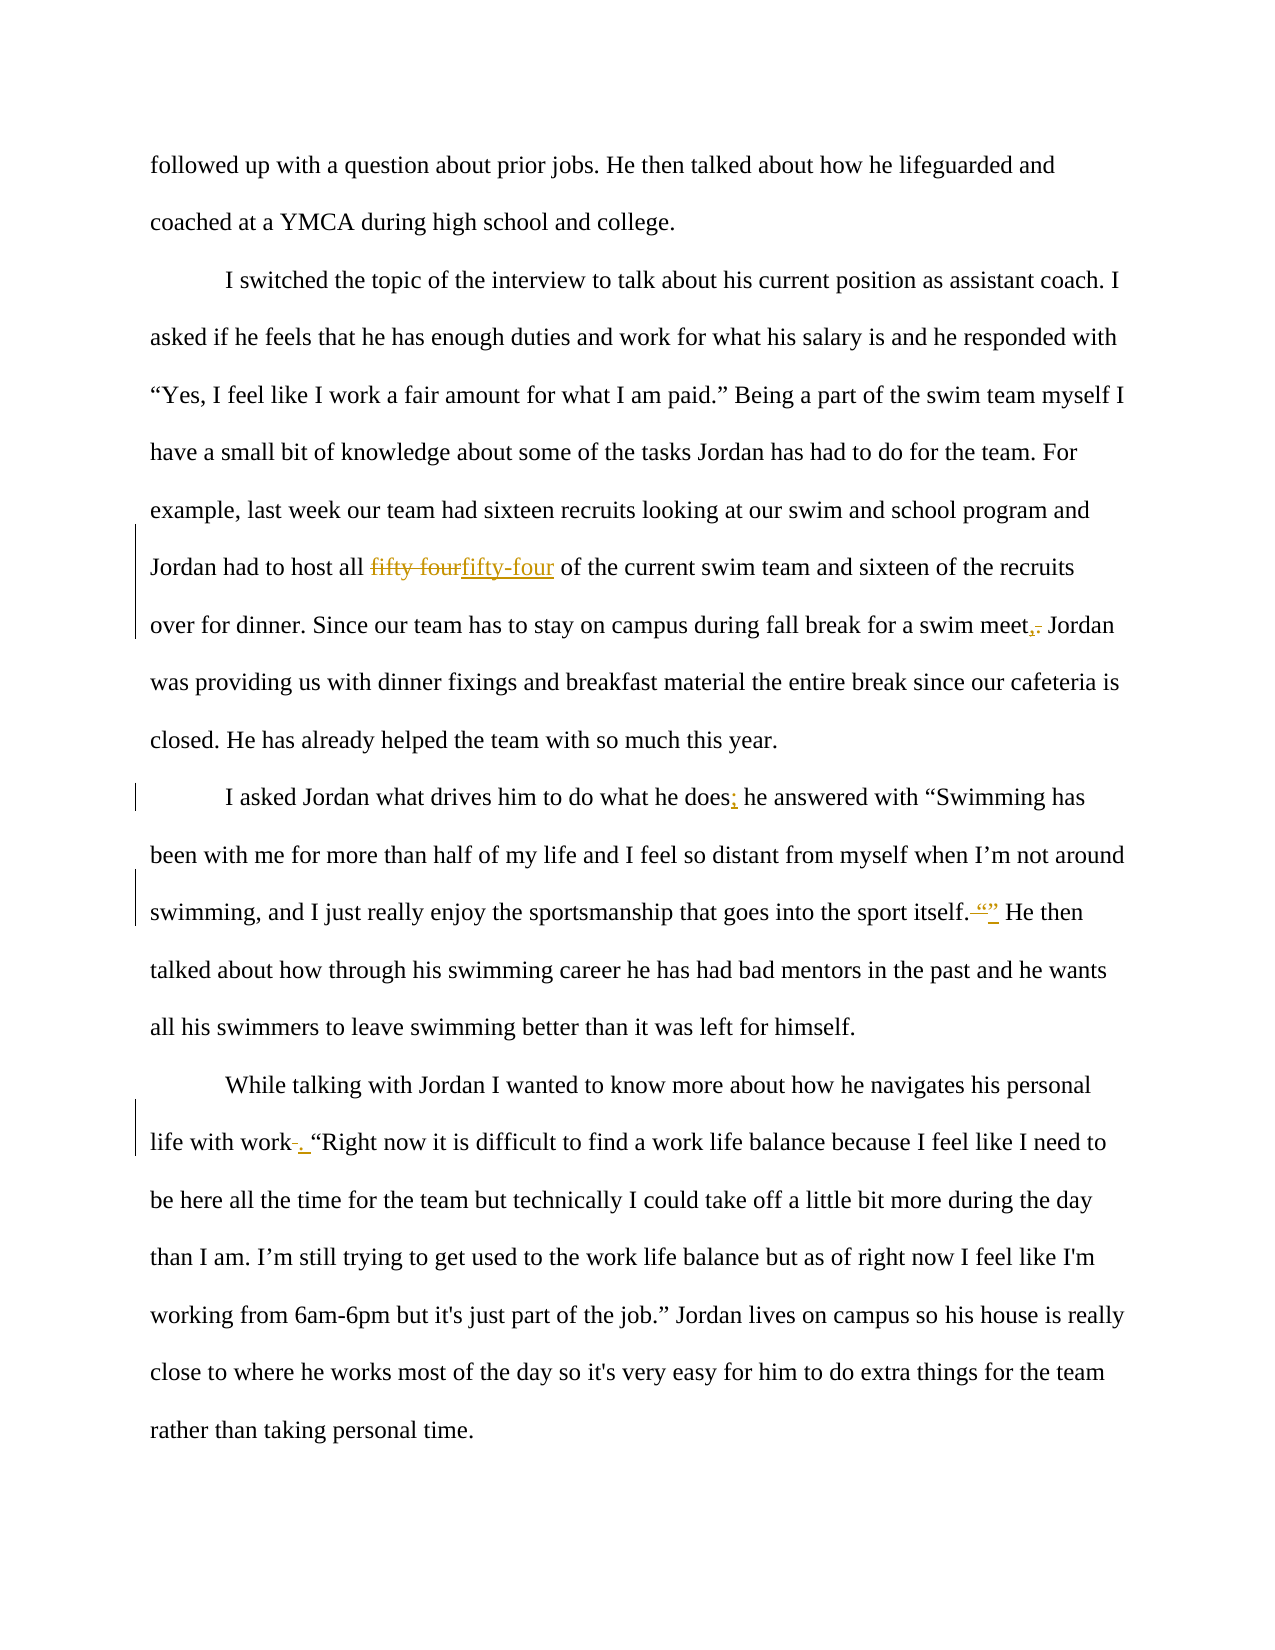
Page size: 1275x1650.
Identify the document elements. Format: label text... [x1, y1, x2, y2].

text While talking with Jordan I wanted to know more about how he navigates his personal life with work“Right now it is difficult to find a work life balance because I feel like I need to be here all the time for the team but technically I could take off a little bit more during the day than I am. I’m still trying to get used to the work life balance but as of right now I feel like I'm working from 6am-6pm but it's just part of the job.” Jordan lives on campus so his house is really close to where he works most of the day so it's very easy for him to do extra things for the team rather than taking personal time. [150, 1070, 1125, 1444]
text I switched the topic of the interview to talk about his current position as assistant coach. I asked if he feels that he has enough duties and work for what his salary is and he responded with “Yes, I feel like I work a fair amount for what I am paid.” Being a part of the swim team myself I have a small bit of knowledge about some of the tasks Jordan has had to do for the team. For example, last week our team had sixteen recruits looking at our swim and school program and Jordan had to host all of the current swim team and sixteen of the recruits over for dinner. Since our team has to stay on campus during fall break for a swim meet Jordan was providing us with dinner fixings and breakfast material the entire break since our cafeteria is closed. He has already helped the team with so much this year. [150, 265, 1125, 754]
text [150, 150, 1125, 236]
text I asked Jordan what drives him to do what he does he answered with “Swimming has been with me for more than half of my life and I feel so distant from myself when I’m not around swimming, and I just really enjoy the sportsmanship that goes into the sport itself. He then talked about how through his swimming career he has had bad mentors in the past and he wants all his swimmers to leave swimming better than it was left for himself. [150, 782, 1125, 1041]
